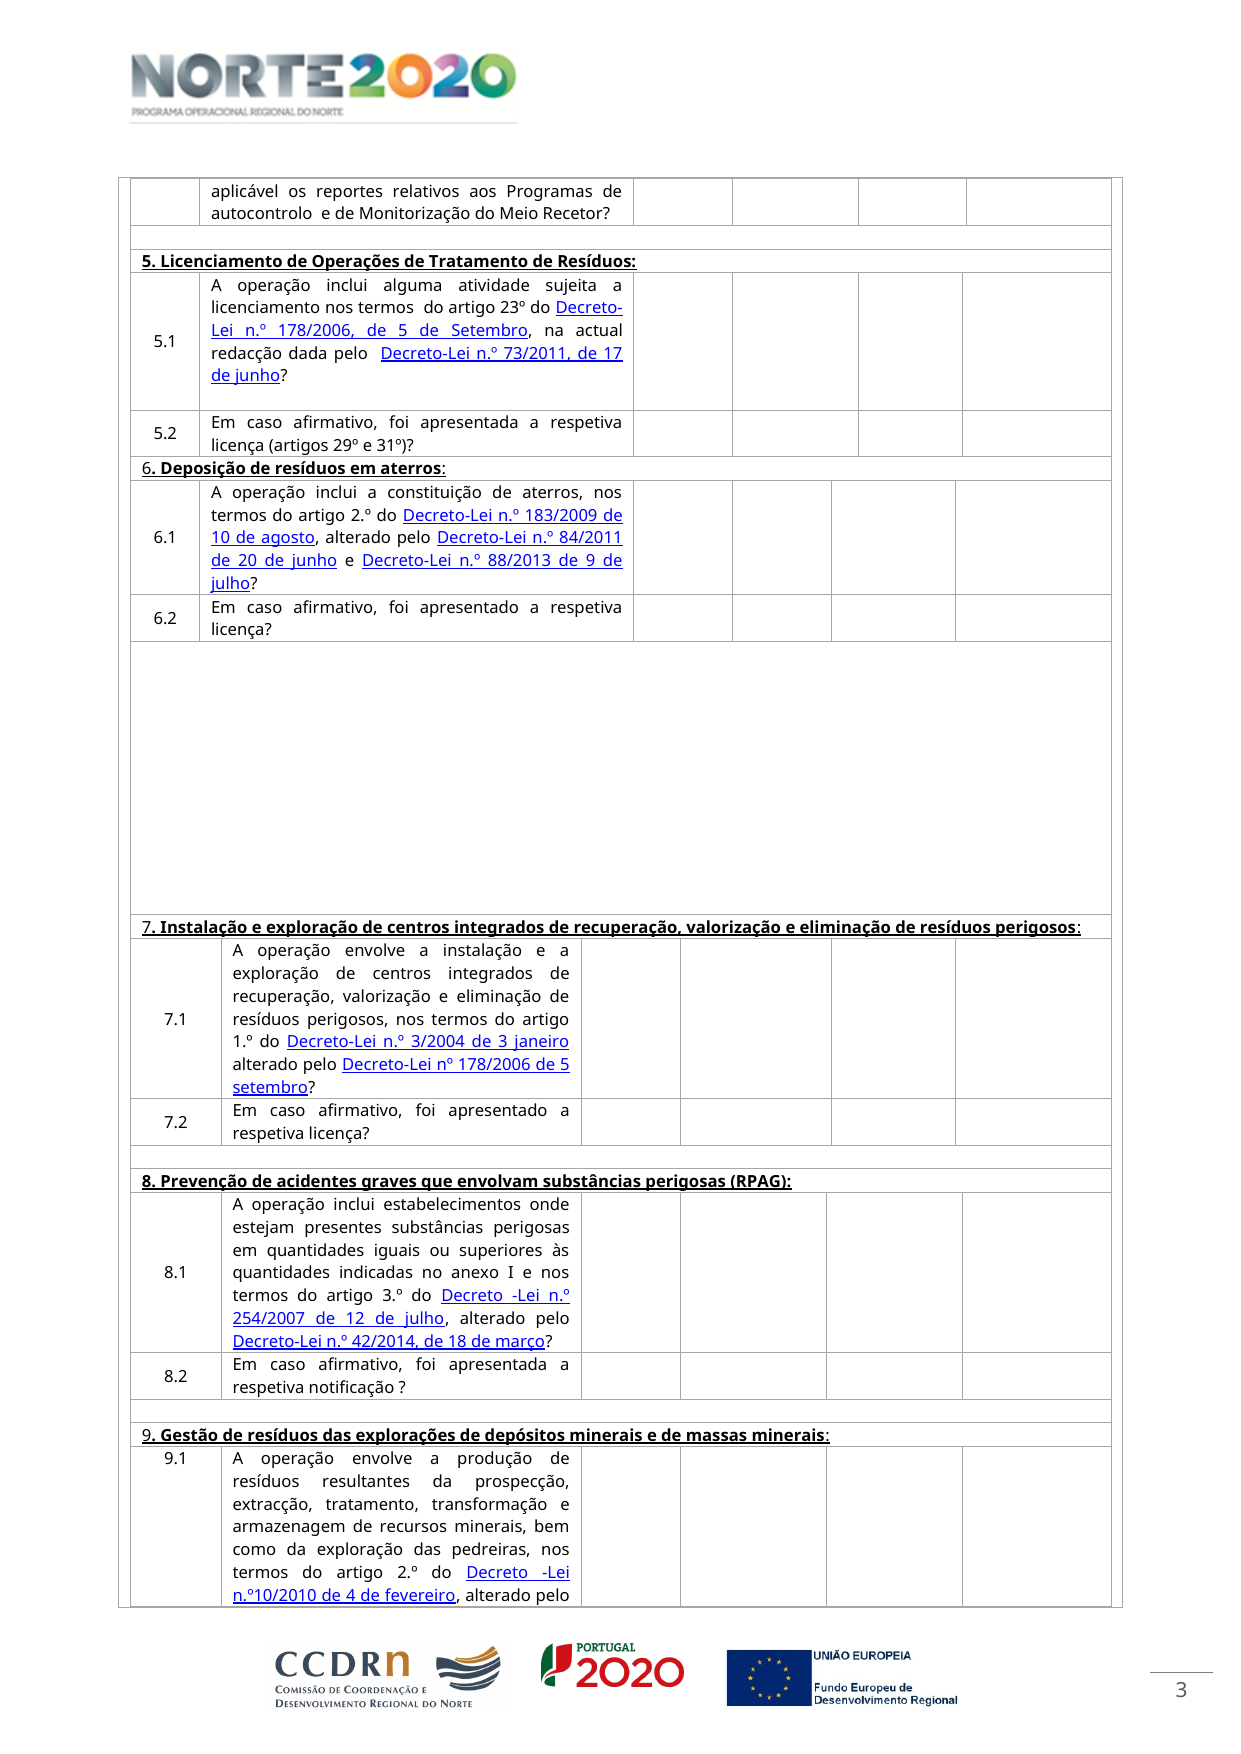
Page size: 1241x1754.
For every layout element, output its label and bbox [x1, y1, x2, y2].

table_cell [967, 179, 1111, 225]
table_cell [131, 595, 199, 641]
picture [267, 1639, 509, 1713]
table_cell [681, 939, 831, 1098]
table_cell [131, 1193, 221, 1352]
table_cell [131, 1169, 1111, 1192]
table_cell [859, 179, 966, 225]
table_cell [200, 595, 633, 641]
table_cell [956, 1099, 1111, 1145]
table_cell [131, 1423, 1111, 1446]
table_cell [681, 1193, 826, 1352]
table_cell [582, 1447, 680, 1606]
table_cell [582, 1353, 680, 1399]
table_cell [832, 481, 955, 594]
table_cell [733, 411, 858, 456]
table_cell [222, 939, 581, 1098]
table_cell [200, 411, 633, 456]
table_cell [634, 179, 732, 225]
table_cell [956, 595, 1111, 641]
table_cell [222, 1099, 581, 1145]
table_cell [634, 595, 732, 641]
table_cell [582, 939, 680, 1098]
table_cell [963, 1447, 1111, 1606]
table_cell [131, 179, 199, 225]
table_cell [681, 1353, 826, 1399]
table_cell [859, 273, 962, 410]
table_cell [131, 1353, 221, 1399]
table_cell [832, 595, 955, 641]
table_cell [956, 939, 1111, 1098]
picture [724, 1648, 959, 1707]
table_cell [131, 642, 1111, 914]
table_cell [131, 481, 199, 594]
table_cell [222, 1447, 581, 1606]
table_cell [963, 1353, 1111, 1399]
picture [129, 49, 519, 128]
table_cell [859, 411, 962, 456]
table_cell [634, 481, 732, 594]
table_cell [733, 179, 858, 225]
table_cell [200, 179, 633, 225]
table_cell [582, 1099, 680, 1145]
table_cell [963, 273, 1111, 410]
table_cell [222, 1353, 581, 1399]
table_cell [827, 1447, 962, 1606]
table_cell [131, 411, 199, 456]
table_cell [131, 457, 1111, 480]
table_cell [222, 1193, 581, 1352]
table_cell [733, 273, 858, 410]
table_cell [963, 411, 1111, 456]
table_cell [832, 939, 955, 1098]
table_cell [681, 1447, 826, 1606]
table_cell [956, 481, 1111, 594]
table_cell [827, 1353, 962, 1399]
table_cell [131, 250, 1111, 272]
table_cell [200, 481, 633, 594]
table_cell [832, 1099, 955, 1145]
table_cell [963, 1193, 1111, 1352]
table_cell [119, 178, 130, 1607]
table_cell [827, 1193, 962, 1352]
table_cell [131, 1447, 221, 1606]
table_cell [200, 273, 633, 410]
table_cell [131, 939, 221, 1098]
table_cell [681, 1099, 831, 1145]
table_cell [1112, 178, 1122, 1607]
table_cell [733, 595, 831, 641]
table_cell [634, 411, 732, 456]
picture [541, 1643, 684, 1687]
table_cell [131, 915, 1111, 938]
table_cell [131, 226, 1111, 249]
table_cell [131, 1146, 1111, 1168]
table_cell [634, 273, 732, 410]
table_cell [131, 1400, 1111, 1422]
table_cell [733, 481, 831, 594]
table_cell [131, 273, 199, 410]
table_cell [582, 1193, 680, 1352]
table_cell [131, 1099, 221, 1145]
